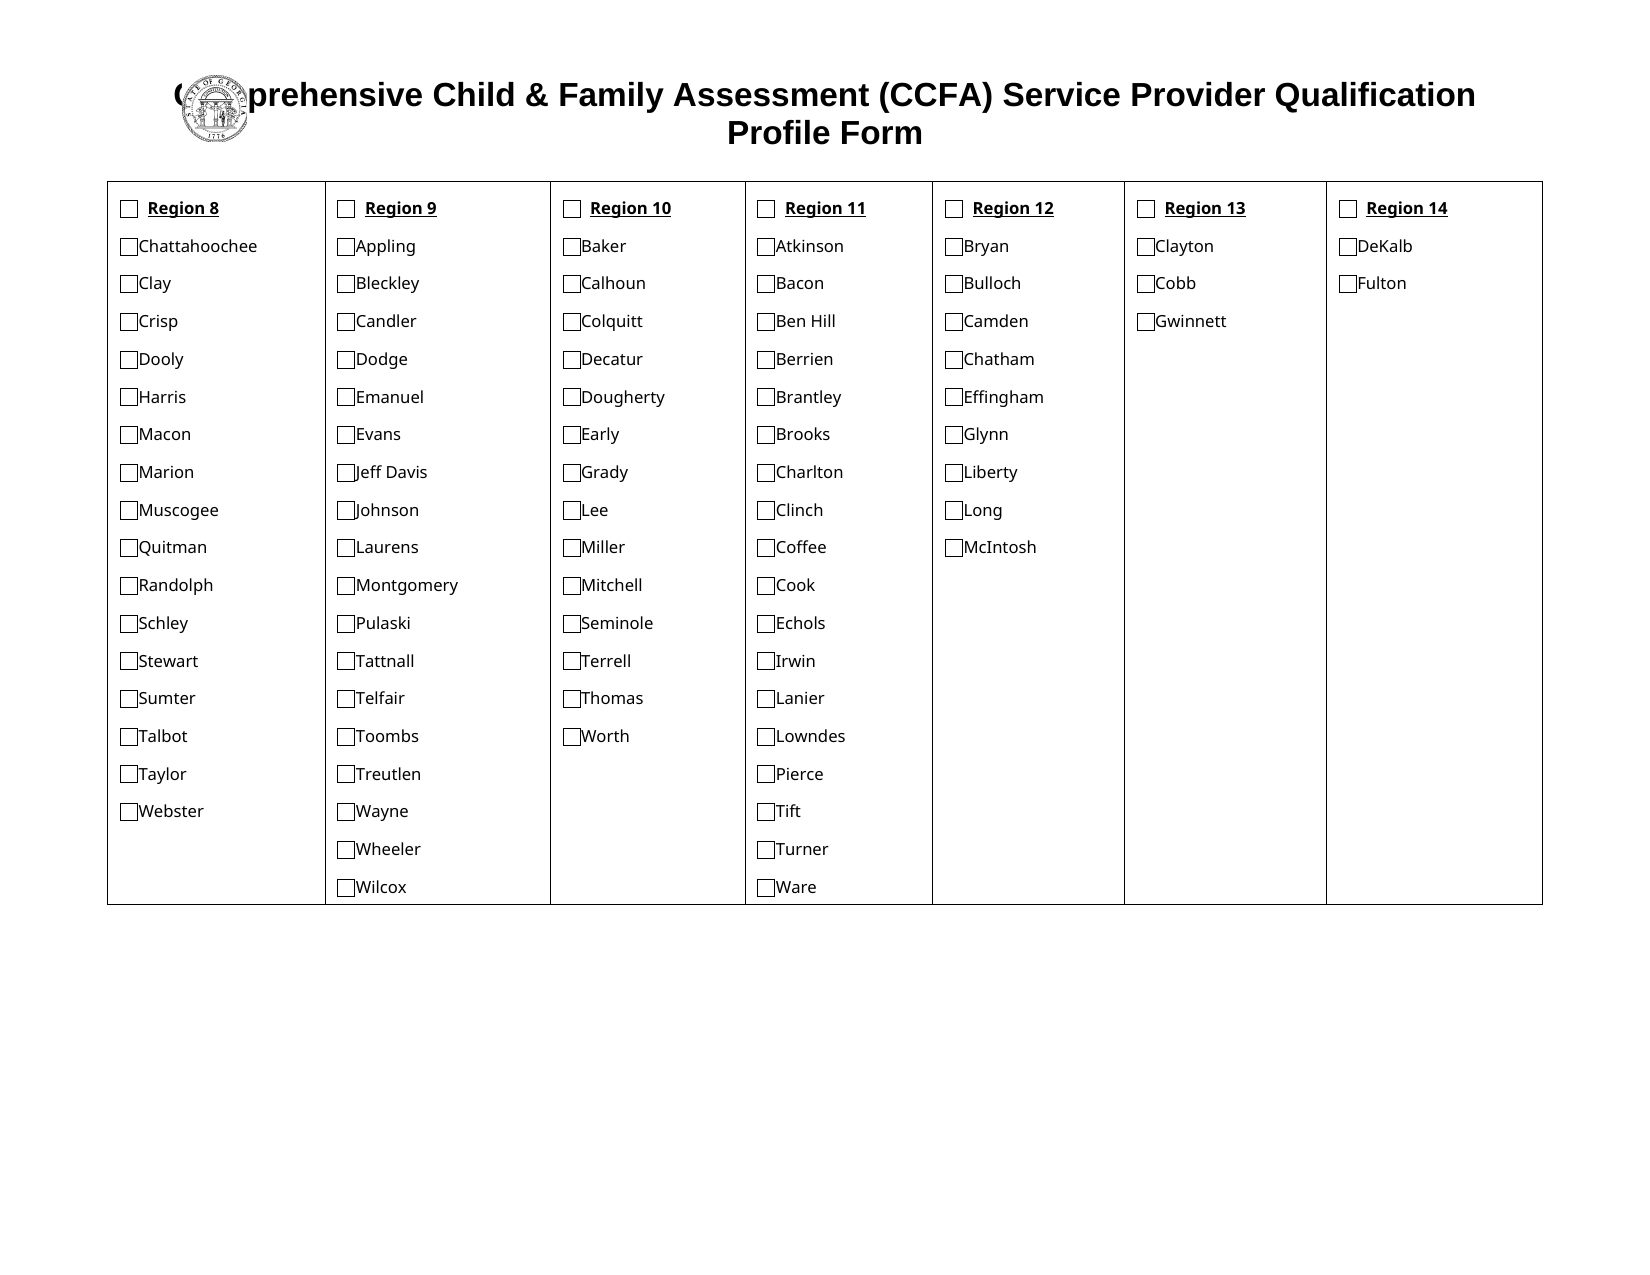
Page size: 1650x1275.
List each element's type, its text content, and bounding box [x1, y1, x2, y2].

table_cell Region 13 Clayton Cobb Gwinnett [1125, 182, 1326, 904]
table_cell Region 9 Appling Bleckley Candler Dodge Emanuel Evans Jeff Davis Johnson Laurens Montgomery Pulaski Tattnall Telfair Toombs Treutlen Wayne Wheeler Wilcox [326, 182, 550, 904]
table_cell Region 11 Atkinson Bacon Ben Hill Berrien Brantley Brooks Charlton Clinch Coffee Cook Echols Irwin Lanier Lowndes Pierce Tift Turner Ware [746, 182, 932, 904]
table_cell Region 8 Chattahoochee Clay Crisp Dooly Harris Macon Marion Muscogee Quitman Randolph Schley Stewart Sumter Talbot Taylor Webster [108, 182, 325, 904]
table_cell Region 12 Bryan Bulloch Camden Chatham Effingham Glynn Liberty Long McIntosh [933, 182, 1124, 904]
table_cell Region 10 Baker Calhoun Colquitt Decatur Dougherty Early Grady Lee Miller Mitchell Seminole Terrell Thomas Worth [551, 182, 745, 904]
table_cell Region 14 DeKalb Fulton [1327, 182, 1542, 904]
picture [181, 75, 247, 141]
